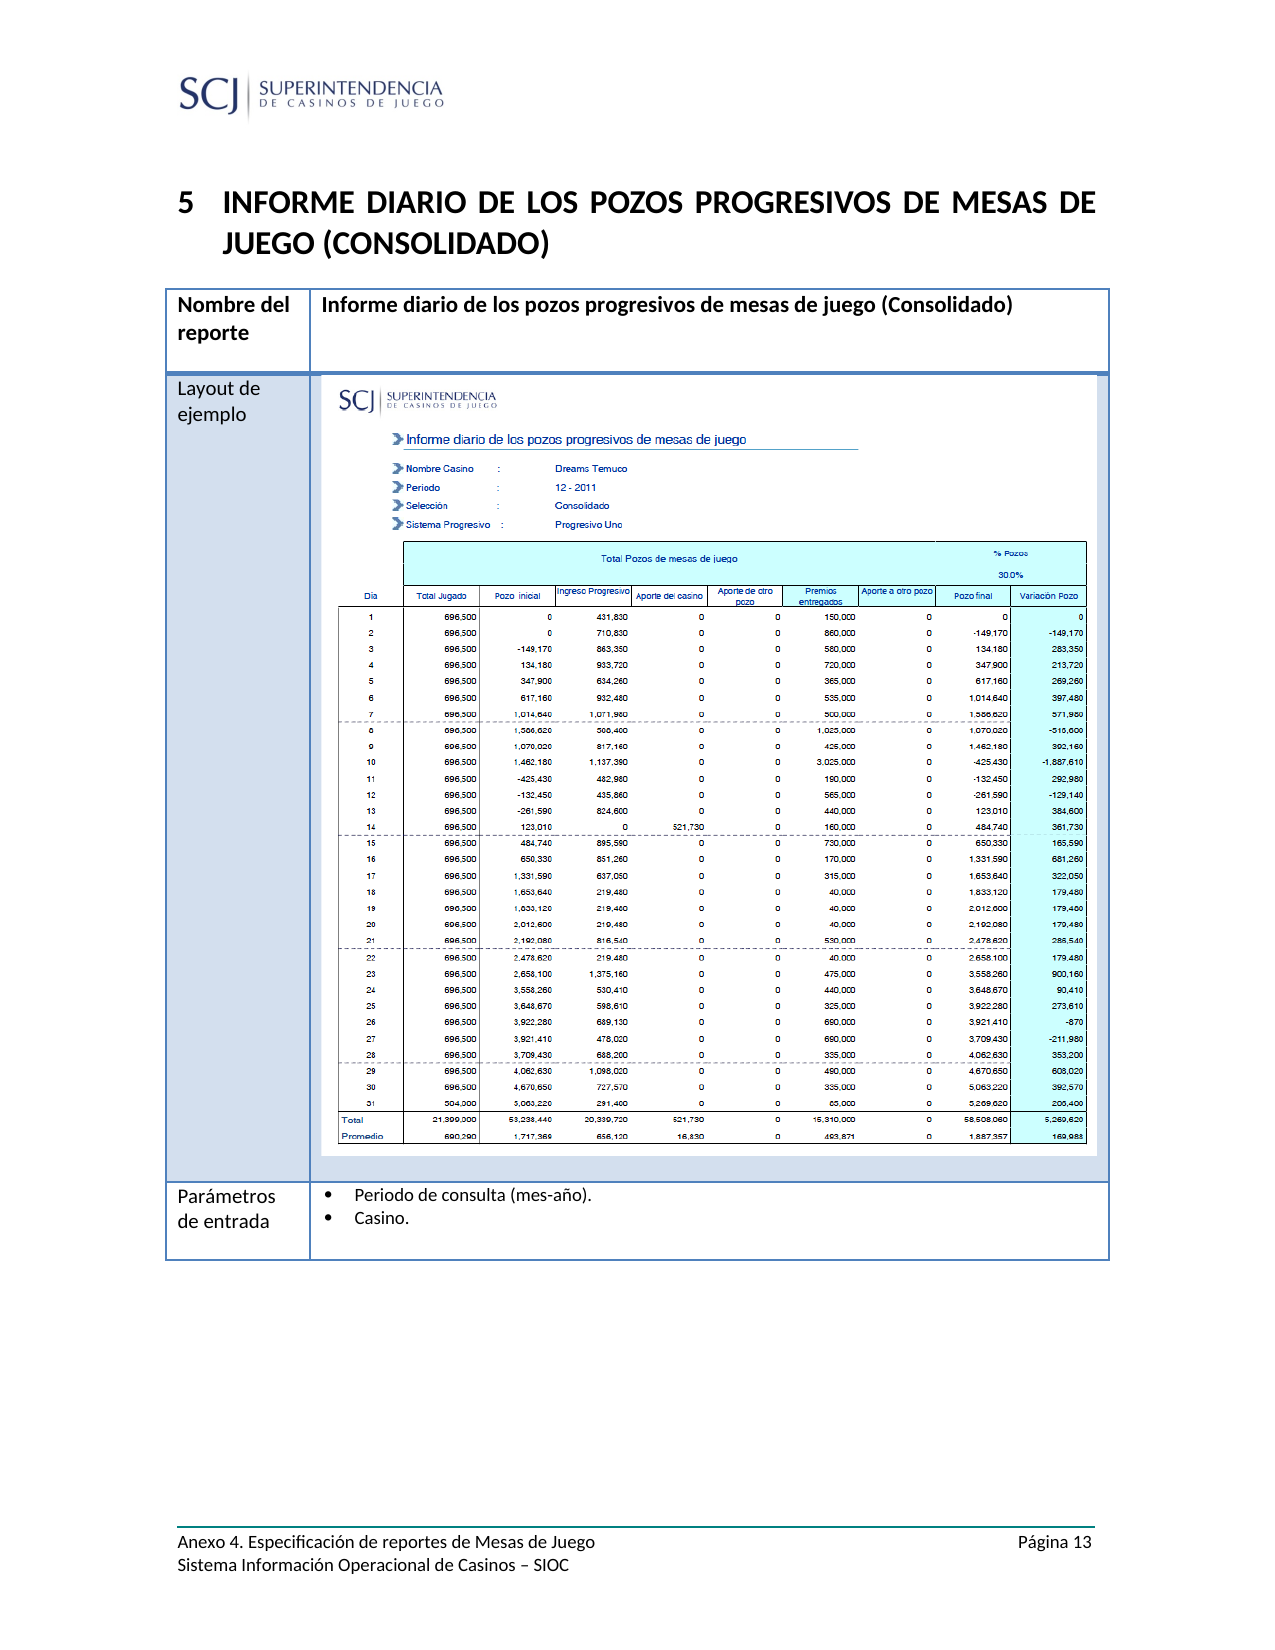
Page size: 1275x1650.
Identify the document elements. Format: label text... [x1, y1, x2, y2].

picture [321, 375, 1097, 1156]
table_cell Layout de ejemplo [167, 376, 309, 1181]
picture [177, 59, 445, 132]
table_cell Periodo de consulta (mes-año). Casino. [311, 1183, 1108, 1259]
table_header Informe diario de los pozos progresivos de mesas de juego (Consolidado) [311, 290, 1108, 371]
subtitle Informe diario de los pozos progresivos de mesas de juego (Consolidado) [177, 181, 1098, 263]
table_cell [311, 376, 1108, 1181]
table_header Nombre del reporte [167, 290, 309, 371]
table_cell Parámetros de entrada [167, 1183, 309, 1259]
